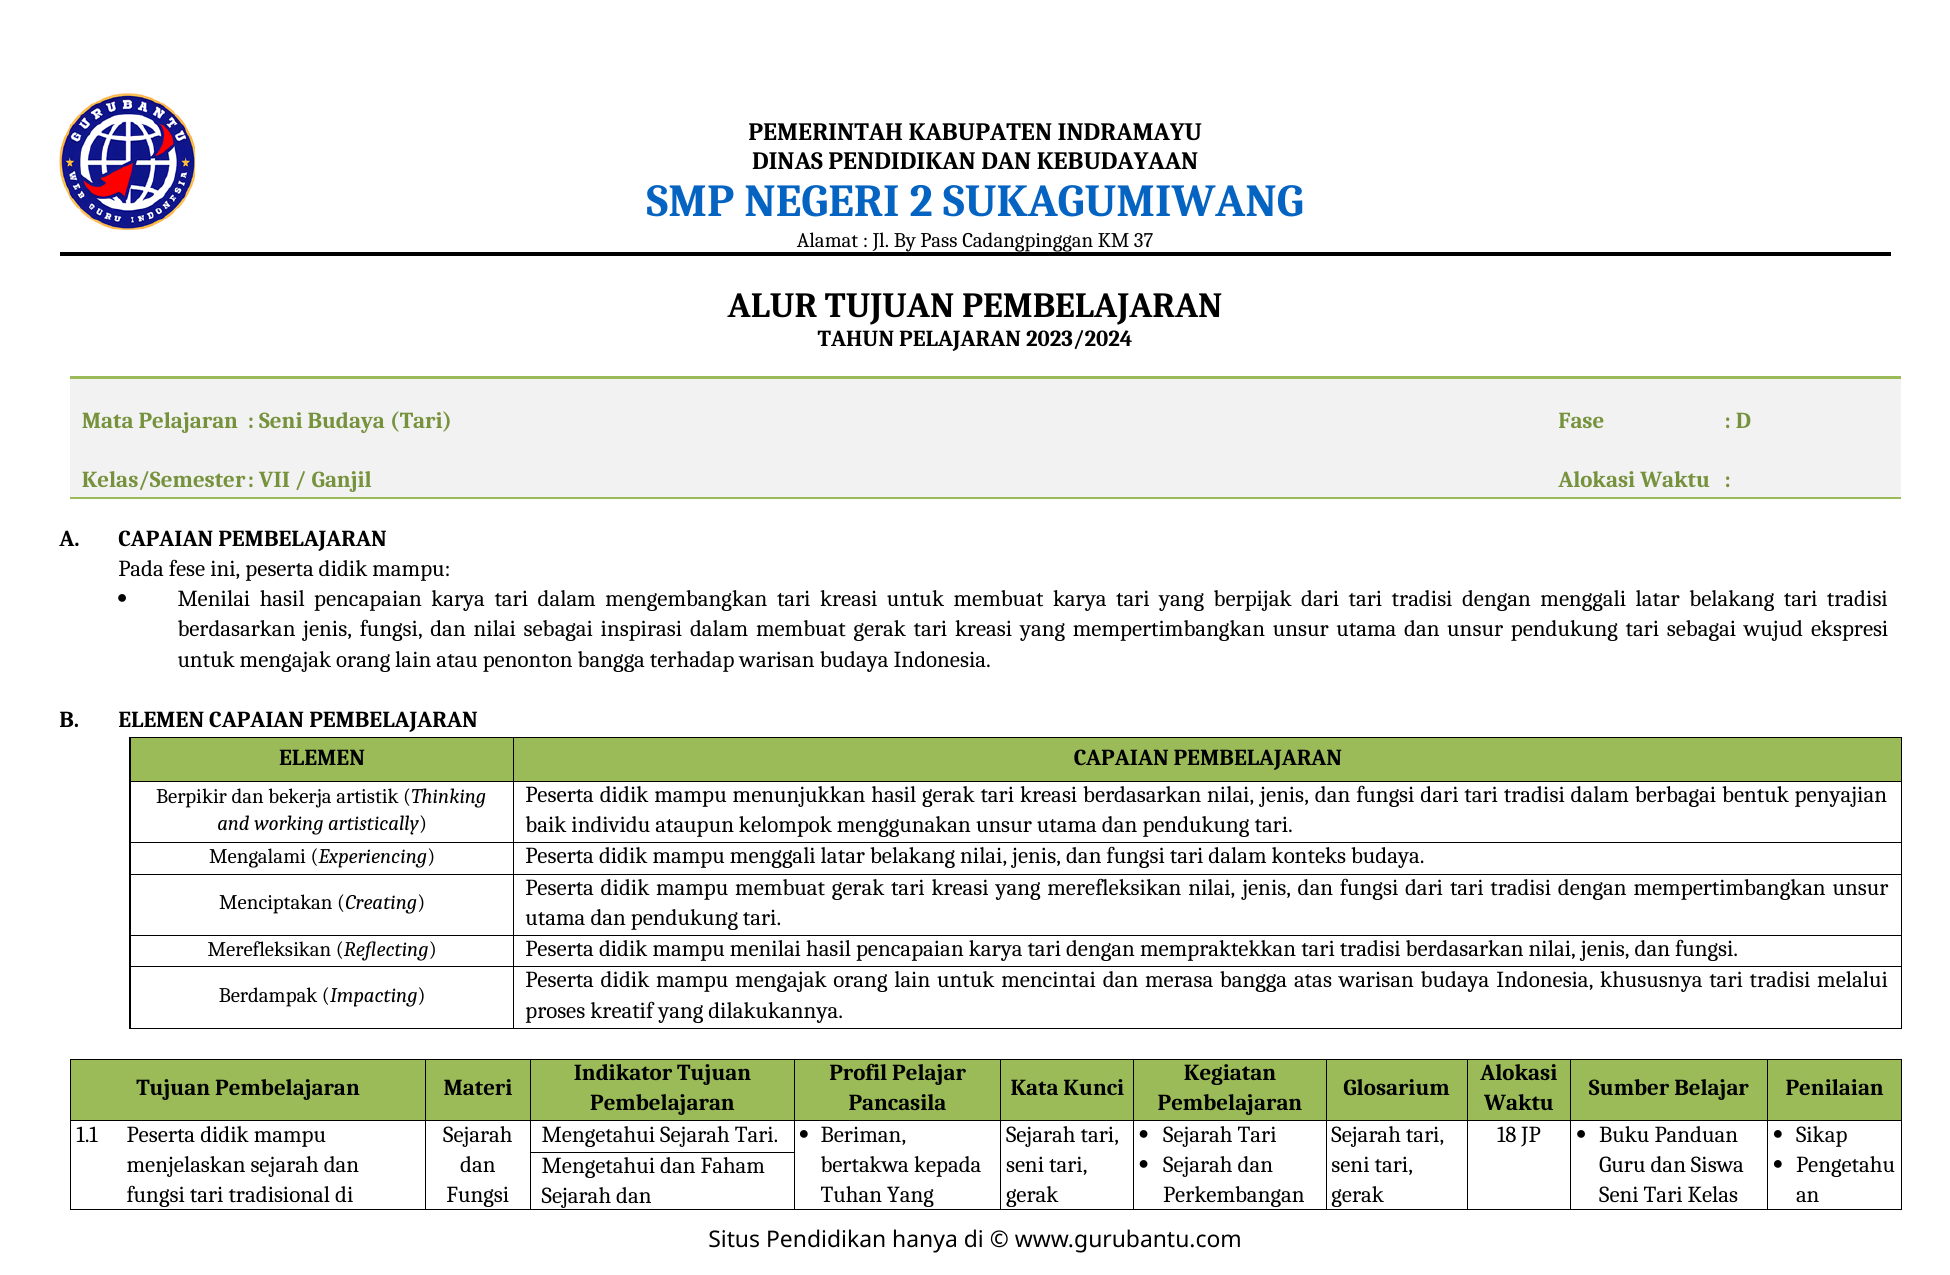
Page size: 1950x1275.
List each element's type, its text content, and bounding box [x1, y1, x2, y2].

table_cell Mengetahui dan Faham Sejarah dan Perkembangan Tari di Indonesia. [531, 1153, 794, 1209]
text ALUR TUJUAN PEMBELAJARAN [59, 285, 1891, 326]
table_cell Beriman, bertakwa kepada Tuhan Yang Maha Esa dan berakhlak mulia. Berkebinekaan global. Bergotong royong. Mandiri. Bernalar kritis. Kreatif [795, 1121, 1000, 1209]
table_header CAPAIAN PEMBELAJARAN [514, 738, 1901, 781]
table_header Profil Pelajar Pancasila [795, 1060, 1000, 1120]
table_cell Berdampak (Impacting) [131, 967, 513, 1028]
table_cell Sejarah dan Fungsi Tari [426, 1121, 530, 1209]
table_cell Sejarah Tari Sejarah dan Perkembangan Tari di Indonesia Fungsi Tari Sejarah dan Fungsi Tari Tari ritual daerah setempat Tari hiburan daerah setempat Tari Pertunjukan Daerah Setempat Seni Wisata [1134, 1121, 1326, 1209]
picture [59, 93, 196, 230]
table_header Tujuan Pembelajaran [71, 1060, 425, 1120]
text SMP NEGERI 2 SUKAGUMIWANG [196, 176, 1891, 228]
list Menilai hasil pencapaian karya tari dalam mengembangkan tari kreasi untuk membuat karya tari yang berpijak dari tari tradisi dengan menggali latar belakang tari tradisi berdasarkan jenis, fungsi, dan nilai sebagai inspirasi dalam membuat gerak tari kreasi yang mempertimbangkan unsur utama dan unsur pendukung tari sebagai wujud ekspresi untuk mengajak orang lain atau penonton bangga terhadap warisan budaya Indonesia. [118, 586, 1891, 673]
table_cell Berpikir dan bekerja artistik (Thinking and working artistically) [131, 782, 513, 842]
table_cell Merefleksikan (Reflecting) [131, 936, 513, 966]
table_header Fase : D Alokasi Waktu : [1547, 379, 1901, 497]
table_cell Peserta didik mampu menilai hasil pencapaian karya tari dengan mempraktekkan tari tradisi berdasarkan nilai, jenis, dan fungsi. [514, 936, 1901, 966]
table_header Glosarium [1327, 1060, 1467, 1120]
text Alamat : Jl. By Pass Cadangpinggan KM 37 [59, 228, 1891, 252]
table_cell Peserta didik mampu menggali latar belakang nilai, jenis, dan fungsi tari dalam konteks budaya. [514, 843, 1901, 873]
table_cell Mengalami (Experiencing) [131, 843, 513, 873]
table_cell Sejarah tari, seni tari, gerak dominan, tari ritual, seni wisata. [1001, 1121, 1133, 1209]
table_cell Mengetahui Sejarah Tari. [531, 1121, 794, 1152]
table_cell 18 JP [1468, 1121, 1570, 1209]
table_header Penilaian [1768, 1060, 1901, 1120]
table_header Mata Pelajaran : Seni Budaya (Tari) Kelas/Semester : VII / Ganjil [70, 379, 676, 497]
table_cell 1.1 [71, 1121, 115, 1209]
text Pada fese ini, peserta didik mampu: [59, 556, 1891, 582]
table_header Kata Kunci [1001, 1060, 1133, 1120]
table_cell Sikap Pengetahuan Keterampilan [1768, 1121, 1901, 1209]
table_header Indikator Tujuan Pembelajaran [531, 1060, 794, 1120]
text TAHUN PELAJARAN 2023/2024 [59, 326, 1891, 352]
table_header [676, 379, 1547, 497]
table_cell Peserta didik mampu mengajak orang lain untuk mencintai dan merasa bangga atas warisan budaya Indonesia, khususnya tari tradisi melalui proses kreatif yang dilakukannya. [514, 967, 1901, 1028]
table_cell Menciptakan (Creating) [131, 875, 513, 935]
text A. CAPAIAN PEMBELAJARAN [59, 526, 1891, 552]
table_cell Buku Panduan Guru dan Siswa Seni Tari Kelas VII Kemendikbud Pusat Kurikulum dan Perbukuan. Sumber lain yang Relevan Internet gurubantu.com Dan Lingkungan sekitar dan Lain-lain. [1571, 1121, 1767, 1209]
table_header Kegiatan Pembelajaran [1134, 1060, 1326, 1120]
text PEMERINTAH KABUPATEN INDRAMAYU [196, 118, 1891, 147]
text B. ELEMEN CAPAIAN PEMBELAJARAN [59, 707, 1891, 733]
table_cell Peserta didik mampu membuat gerak tari kreasi yang merefleksikan nilai, jenis, dan fungsi dari tari tradisi dengan mempertimbangkan unsur utama dan pendukung tari. [514, 875, 1901, 935]
text DINAS PENDIDIKAN DAN KEBUDAYAAN [196, 147, 1891, 176]
table_cell Peserta didik mampu menunjukkan hasil gerak tari kreasi berdasarkan nilai, jenis, dan fungsi dari tari tradisi dalam berbagai bentuk penyajian baik individu ataupun kelompok menggunakan unsur utama dan pendukung tari. [514, 782, 1901, 842]
table_header ELEMEN [131, 738, 513, 781]
table_header Alokasi Waktu [1468, 1060, 1570, 1120]
table_header Sumber Belajar [1571, 1060, 1767, 1120]
table_cell Sejarah tari, seni tari, gerak dominan, tari ritual, seni wisata. [1327, 1121, 1467, 1209]
table_header Materi [426, 1060, 530, 1120]
table_cell Peserta didik mampu menjelaskan sejarah dan fungsi tari tradisional di Indonesia. [115, 1121, 425, 1209]
